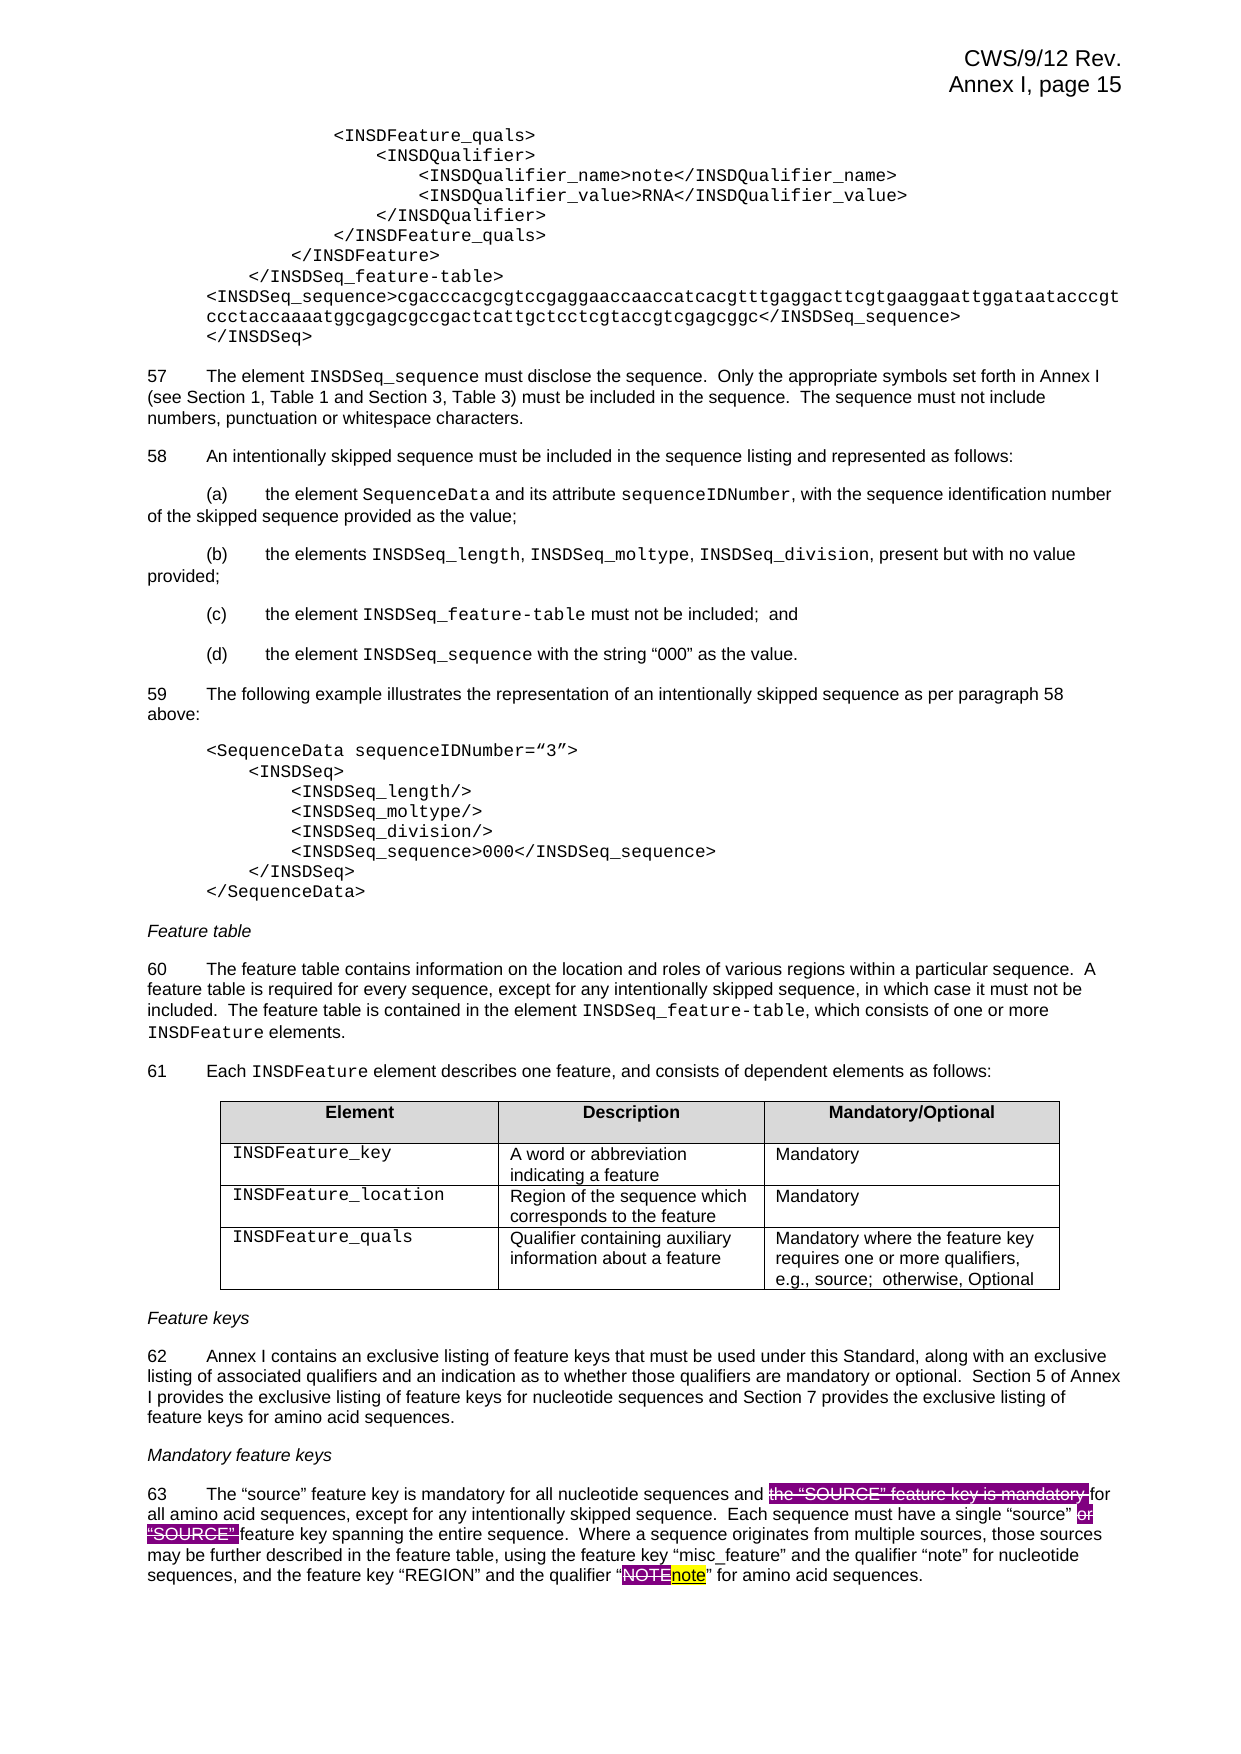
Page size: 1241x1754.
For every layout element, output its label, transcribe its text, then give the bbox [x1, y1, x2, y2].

text <INSDQualifier> [206, 147, 1122, 167]
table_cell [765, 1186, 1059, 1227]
subtitle Feature keys [147, 1308, 1122, 1328]
list The feature table contains information on the location and roles of various regions within a particular sequence. A feature table is required for every sequence, except for any intentionally skipped sequence, in which case it must not be included. The feature table is contained in the element INSDSeq_feature-table, which consists of one or more INSDFeature elements. [147, 959, 1122, 1043]
text <INSDQualifier_value>RNA</INSDQualifier_value> [206, 187, 1122, 207]
text </INSDFeature_quals> [206, 227, 1122, 247]
text </INSDSeq> [206, 863, 1122, 883]
text <INSDSeq> [206, 762, 1122, 782]
text <INSDSeq_moltype/> [206, 802, 1122, 822]
text </INSDSeq> [206, 327, 1122, 348]
text <INSDFeature_quals> [206, 126, 1122, 147]
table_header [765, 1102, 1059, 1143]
list the element INSDSeq_feature-table must not be included; and [147, 604, 1122, 626]
list An intentionally skipped sequence must be included in the sequence listing and represented as follows: [147, 446, 1122, 466]
list The “source” feature key is mandatory for all nucleotide sequences and the “SOURCE” feature key is mandatory for all amino acid sequences, except for any intentionally skipped sequence. Each sequence must have a single “source” or “SOURCE” feature key spanning the entire sequence. Where a sequence originates from multiple sources, those sources may be further described in the feature table, using the feature key “misc_feature” and the qualifier “note” for nucleotide sequences, and the feature key “REGION” and the qualifier “NOTEnote” for amino acid sequences. [147, 1483, 1122, 1585]
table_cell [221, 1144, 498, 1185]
list The following example illustrates the representation of an intentionally skipped sequence as per paragraph 58 above: [147, 683, 1122, 724]
text <SequenceData sequenceIDNumber=“3”> [206, 742, 1122, 762]
subtitle Mandatory feature keys [147, 1445, 1122, 1466]
subtitle Feature table [147, 921, 1122, 941]
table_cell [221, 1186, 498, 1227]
text <INSDSeq_division/> [206, 822, 1122, 843]
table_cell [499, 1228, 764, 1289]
text <INSDSeq_sequence>000</INSDSeq_sequence> [206, 843, 1122, 863]
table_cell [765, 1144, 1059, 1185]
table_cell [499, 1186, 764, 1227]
list the elements INSDSeq_length, INSDSeq_moltype, INSDSeq_division, present but with no value provided; [147, 544, 1122, 586]
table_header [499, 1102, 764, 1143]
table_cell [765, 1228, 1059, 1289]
text </SequenceData> [206, 883, 1122, 903]
text </INSDQualifier> [206, 207, 1122, 227]
list the element SequenceData and its attribute sequenceIDNumber, with the sequence identification number of the skipped sequence provided as the value; [147, 484, 1122, 526]
list Annex I contains an exclusive listing of feature keys that must be used under this Standard, along with an exclusive listing of associated qualifiers and an indication as to whether those qualifiers are mandatory or optional. Section 5 of Annex I provides the exclusive listing of feature keys for nucleotide sequences and Section 7 provides the exclusive listing of feature keys for amino acid sequences. [147, 1346, 1122, 1427]
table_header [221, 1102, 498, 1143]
text </INSDSeq_feature-table> <INSDSeq_sequence>cgacccacgcgtccgaggaaccaaccatcacgtttgaggacttcgtgaaggaattggataatacccgtccctaccaaaatggcgagcgccgactcattgctcctcgtaccgtcgagcggc</INSDSeq_sequence> [206, 267, 1122, 327]
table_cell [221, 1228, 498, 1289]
text <INSDQualifier_name>note</INSDQualifier_name> [206, 167, 1122, 187]
list Each INSDFeature element describes one feature, and consists of dependent elements as follows: [147, 1061, 1122, 1083]
text <INSDSeq_length/> [206, 782, 1122, 802]
text </INSDFeature> [206, 247, 1122, 267]
list The element INSDSeq_sequence must disclose the sequence. Only the appropriate symbols set forth in Annex I (see Section 1, Table 1 and Section 3, Table 3) must be included in the sequence. The sequence must not include numbers, punctuation or whitespace characters. [147, 365, 1122, 428]
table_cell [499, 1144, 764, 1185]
list the element INSDSeq_sequence with the string “000” as the value. [147, 644, 1122, 666]
